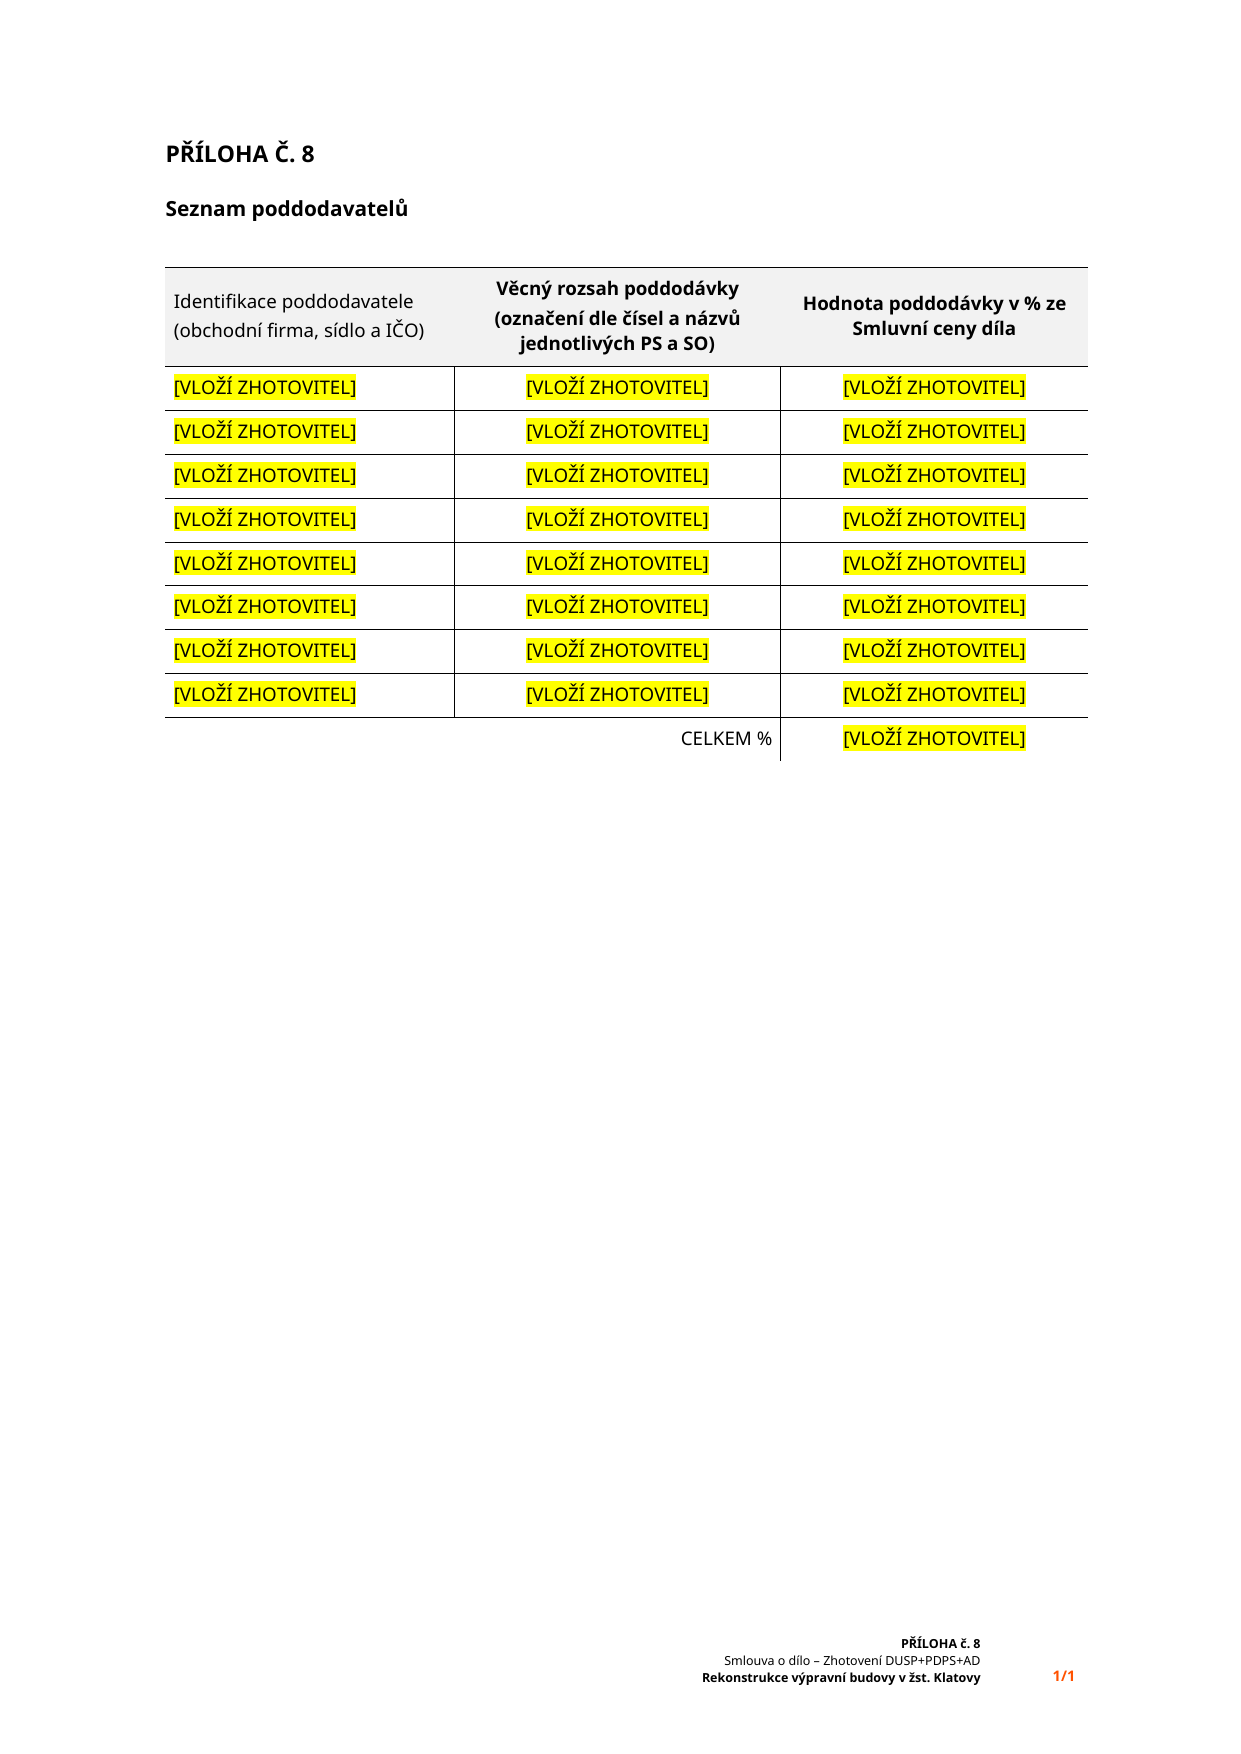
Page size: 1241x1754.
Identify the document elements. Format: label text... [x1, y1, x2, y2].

text Příloha č. 8 [165, 138, 1075, 170]
table_cell [VLOŽÍ ZHOTOVITEL] [165, 499, 454, 542]
table_cell [VLOŽÍ ZHOTOVITEL] [165, 367, 454, 410]
table_cell [VLOŽÍ ZHOTOVITEL] [455, 630, 780, 673]
table_cell [VLOŽÍ ZHOTOVITEL] [455, 586, 780, 629]
table_cell [VLOŽÍ ZHOTOVITEL] [455, 674, 780, 717]
table_cell [VLOŽÍ ZHOTOVITEL] [781, 367, 1088, 410]
table_cell [VLOŽÍ ZHOTOVITEL] [781, 499, 1088, 542]
table_cell [VLOŽÍ ZHOTOVITEL] [781, 718, 1088, 761]
table_cell [VLOŽÍ ZHOTOVITEL] [455, 455, 780, 498]
table_cell [VLOŽÍ ZHOTOVITEL] [781, 455, 1088, 498]
table_cell [VLOŽÍ ZHOTOVITEL] [781, 411, 1088, 454]
table_header Hodnota poddodávky v % ze Smluvní ceny díla [780, 268, 1088, 366]
table_cell [VLOŽÍ ZHOTOVITEL] [781, 543, 1088, 585]
table_cell [VLOŽÍ ZHOTOVITEL] [781, 630, 1088, 673]
table_header Identifikace poddodavatele (obchodní firma, sídlo a IČO) [165, 268, 454, 366]
table_cell [VLOŽÍ ZHOTOVITEL] [455, 499, 780, 542]
table_cell [VLOŽÍ ZHOTOVITEL] [781, 586, 1088, 629]
table_cell [VLOŽÍ ZHOTOVITEL] [455, 367, 780, 410]
table_cell CELKEM % [165, 718, 780, 761]
table_cell [VLOŽÍ ZHOTOVITEL] [165, 586, 454, 629]
text Seznam poddodavatelů [165, 194, 1075, 222]
table_cell [VLOŽÍ ZHOTOVITEL] [781, 674, 1088, 717]
table_cell [VLOŽÍ ZHOTOVITEL] [455, 543, 780, 585]
table_cell [VLOŽÍ ZHOTOVITEL] [165, 543, 454, 585]
table_cell [VLOŽÍ ZHOTOVITEL] [165, 630, 454, 673]
table_header Věcný rozsah poddodávky (označení dle čísel a názvů jednotlivých PS a SO) [454, 268, 780, 366]
table_cell [VLOŽÍ ZHOTOVITEL] [165, 411, 454, 454]
table_cell [VLOŽÍ ZHOTOVITEL] [455, 411, 780, 454]
table_cell [VLOŽÍ ZHOTOVITEL] [165, 674, 454, 717]
table_cell [VLOŽÍ ZHOTOVITEL] [165, 455, 454, 498]
